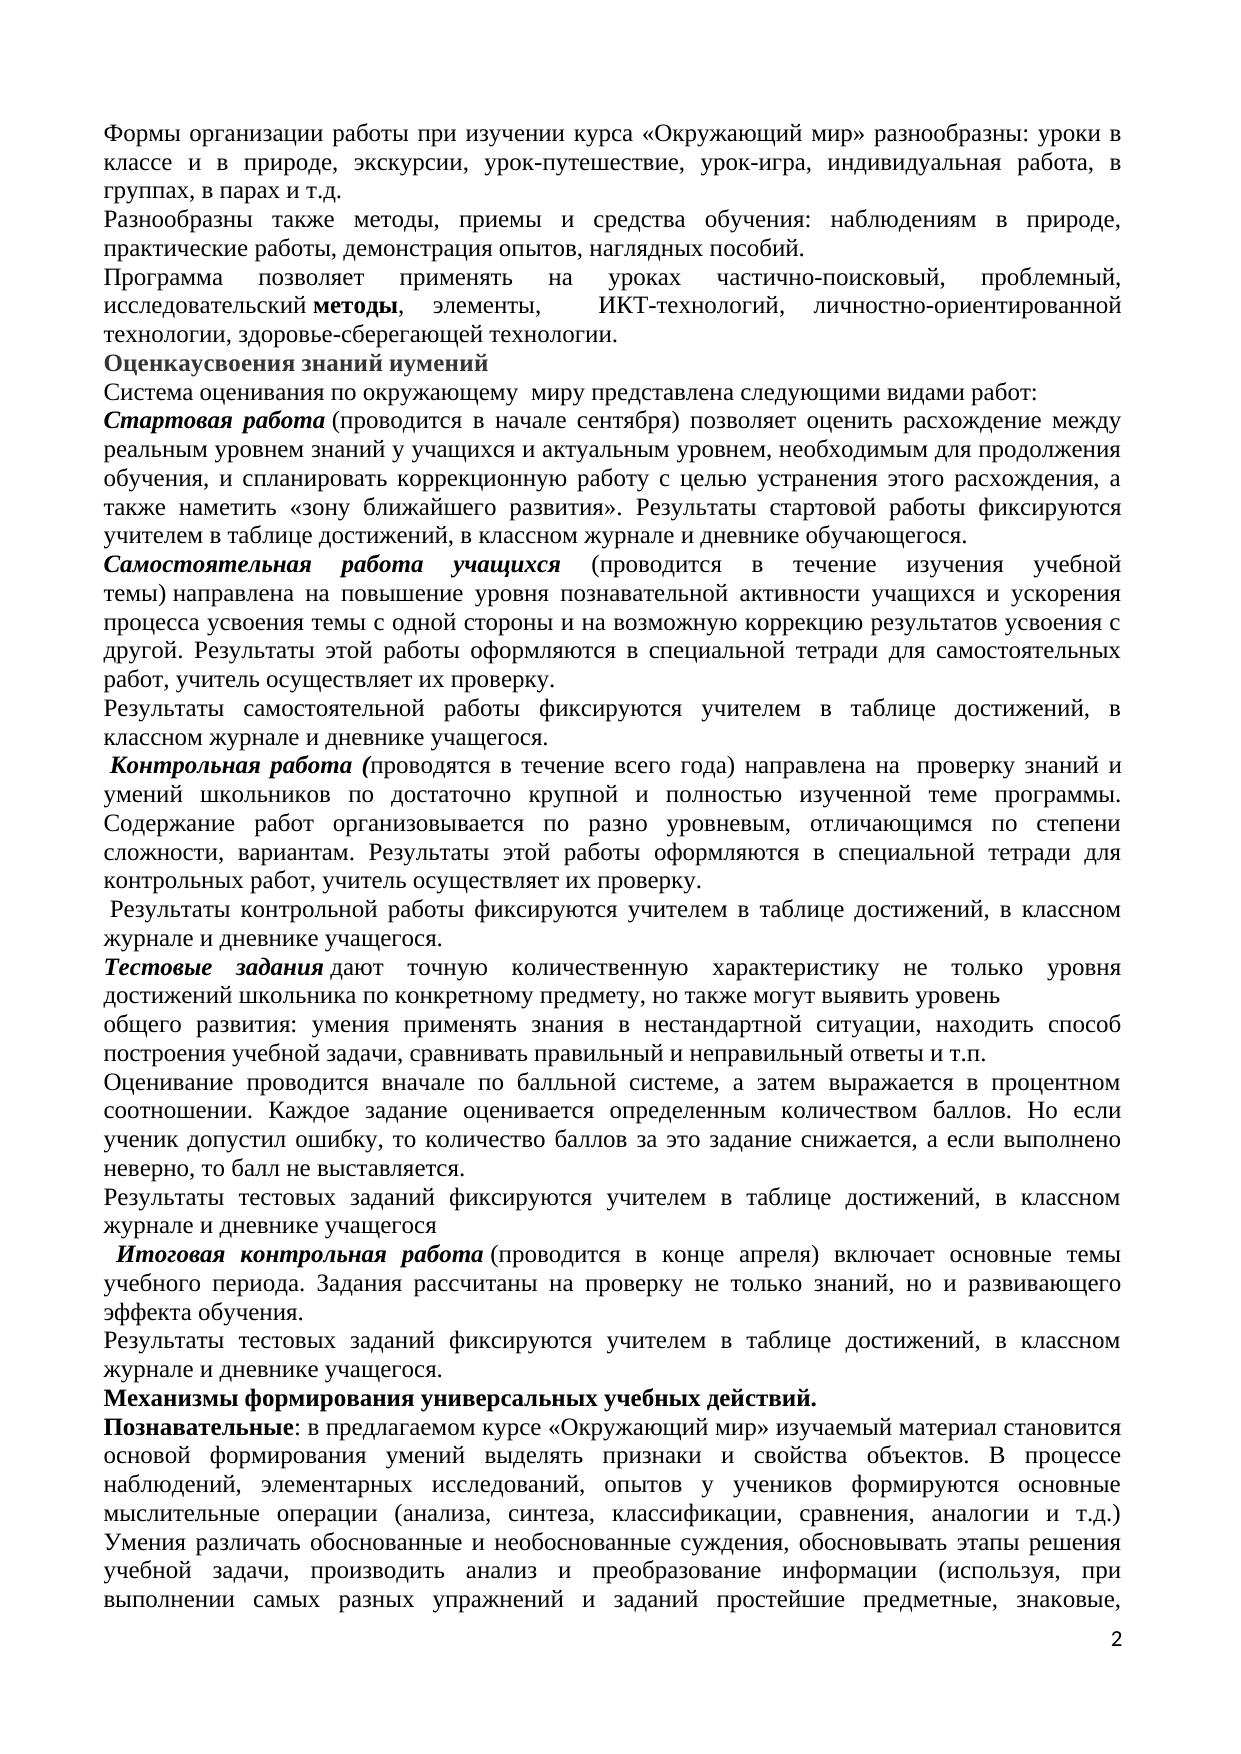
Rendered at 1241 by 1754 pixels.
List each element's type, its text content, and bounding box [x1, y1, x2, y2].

text Оценкаусвоения знаний иумений [103, 348, 1122, 377]
text Разнообразны также методы, приемы и средства обучения: наблюдениям в природе, практические работы, демонстрация опытов, наглядных пособий. [103, 204, 1122, 262]
text общего развития: умения применять знания в нестандартной ситуации, находить способ построения учебной задачи, сравнивать правильный и неправильный ответы и т.п. [103, 1009, 1122, 1067]
text Контрольная работа (проводятся в течение всего года) направлена на проверку знаний и умений школьников по достаточно крупной и полностью изученной теме программы. Содержание работ организовывается по разно уровневым, отличающимся по степени сложности, вариантам. Результаты этой работы оформляются в специальной тетради для контрольных работ, учитель осуществляет их проверку. [103, 751, 1122, 894]
text Результаты тестовых заданий фиксируются учителем в таблице достижений, в классном журнале и дневнике учащегося [103, 1182, 1122, 1239]
text Результаты контрольной работы фиксируются учителем в таблице достижений, в классном журнале и дневнике учащегося. [103, 894, 1122, 952]
text Система оценивания по окружающему миру представлена следующими видами работ: [103, 377, 1122, 406]
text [103, 1412, 1122, 1613]
text Оценивание проводится вначале по балльной системе, а затем выражается в процентном соотношении. Каждое задание оценивается определенным количеством баллов. Но если ученик допустил ошибку, то количество баллов за это задание снижается, а если выполнено неверно, то балл не выставляется. [103, 1067, 1122, 1182]
text Результаты тестовых заданий фиксируются учителем в таблице достижений, в классном журнале и дневнике учащегося. [103, 1326, 1122, 1383]
text Результаты самостоятельной работы фиксируются учителем в таблице достижений, в классном журнале и дневнике учащегося. [103, 693, 1122, 751]
text Стартовая работа (проводится в начале сентября) позволяет оценить расхождение между реальным уровнем знаний у учащихся и актуальным уровнем, необходимым для продолжения обучения, и спланировать коррекционную работу с целью устранения этого расхождения, а также наметить «зону ближайшего развития». Результаты стартовой работы фиксируются учителем в таблице достижений, в классном журнале и дневнике обучающегося. [103, 406, 1122, 549]
text Самостоятельная работа учащихся (проводится в течение изучения учебной темы) направлена на повышение уровня познавательной активности учащихся и ускорения процесса усвоения темы с одной стороны и на возможную коррекцию результатов усвоения с другой. Результаты этой работы оформляются в специальной тетради для самостоятельных работ, учитель осуществляет их проверку. [103, 549, 1122, 693]
text Механизмы формирования универсальных учебных действий. [103, 1383, 1122, 1412]
text Итоговая контрольная работа (проводится в конце апреля) включает основные темы учебного периода. Задания рассчитаны на проверку не только знаний, но и развивающего эффекта обучения. [103, 1239, 1122, 1326]
text Программа позволяет применять на уроках частично-поисковый, проблемный, исследовательский методы, элементы, ИКТ-технологий, личностно-ориентированной технологии, здоровье-сберегающей технологии. [103, 262, 1122, 348]
text Формы организации работы при изучении курса «Окружающий мир» разнообразны: уроки в классе и в природе, экскурсии, урок-путешествие, урок-игра, индивидуальная работа, в группах, в парах и т.д. [103, 118, 1122, 204]
text Тестовые задания дают точную количественную характеристику не только уровня достижений школьника по конкретному предмету, но также могут выявить уровень [103, 952, 1122, 1009]
